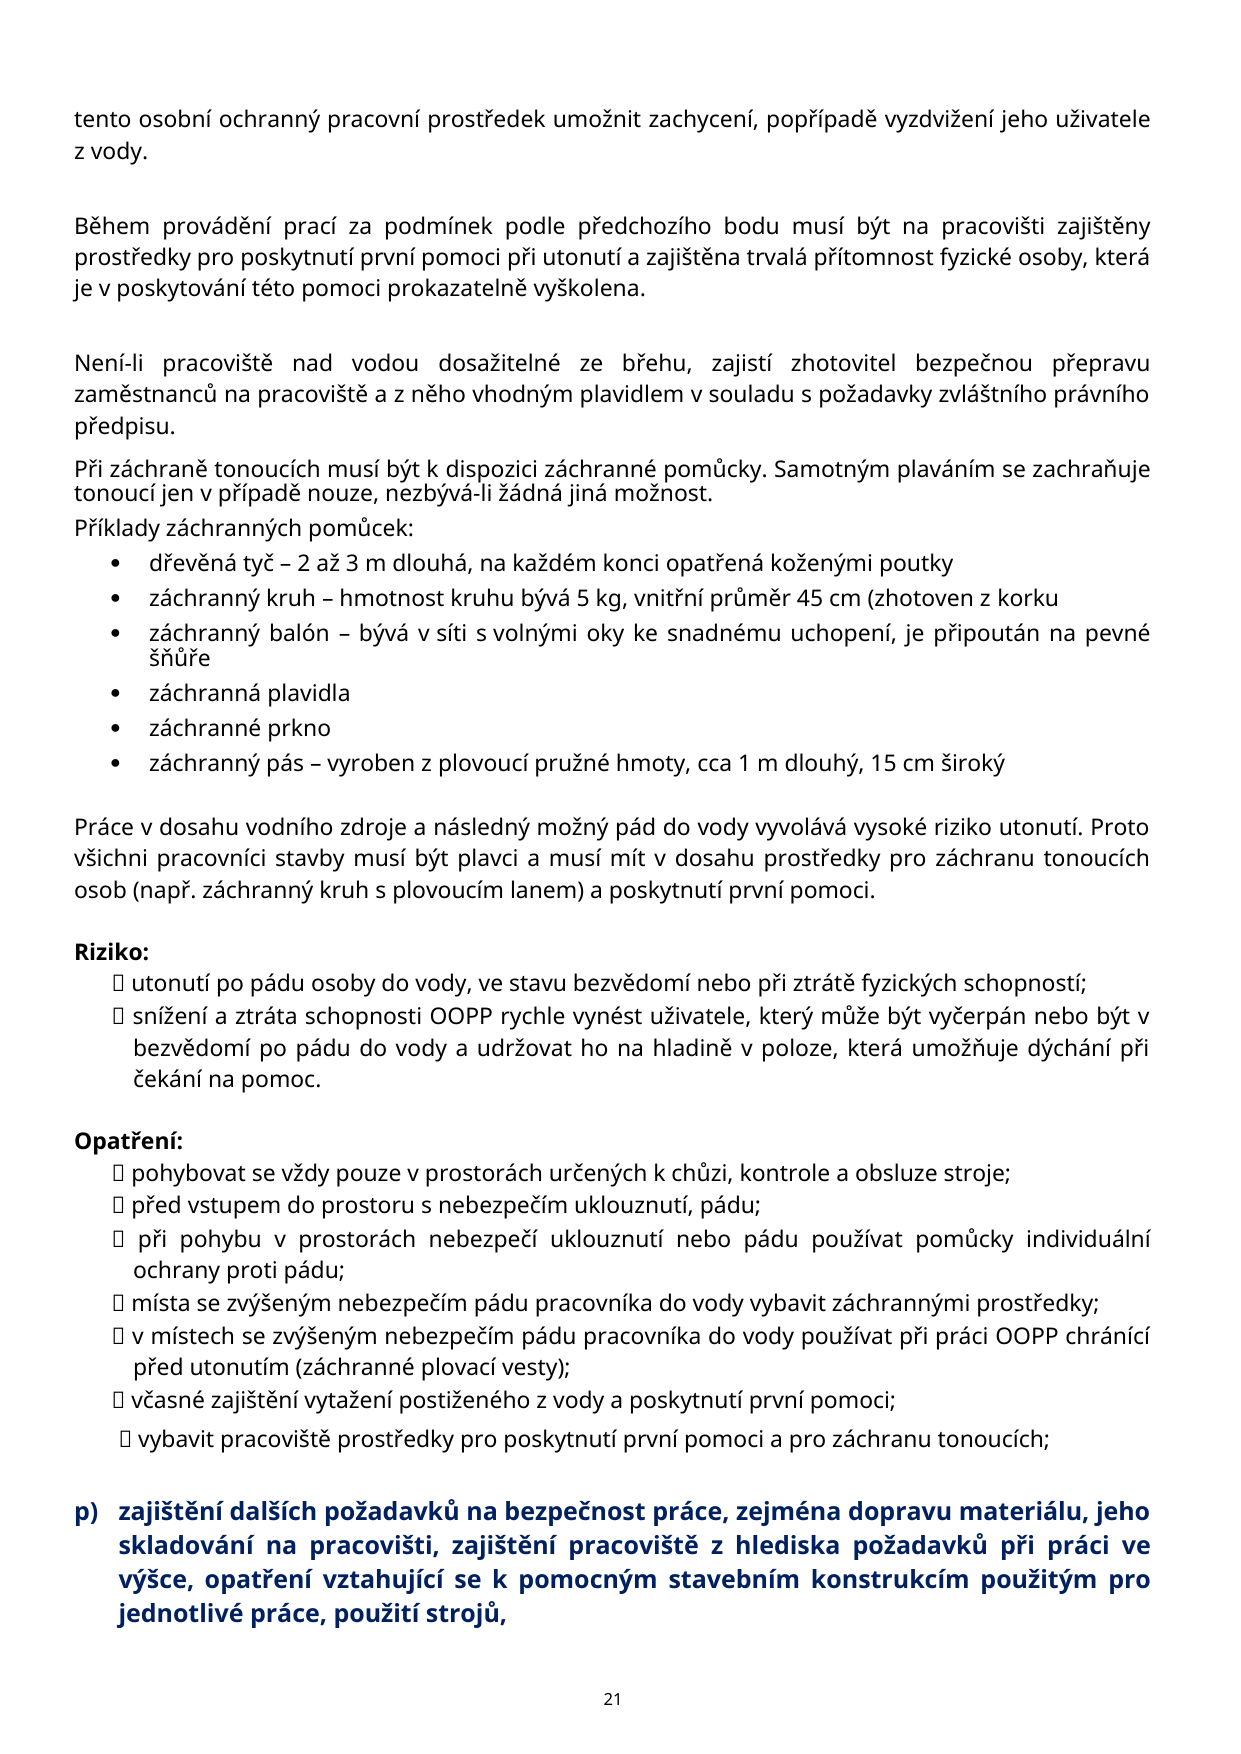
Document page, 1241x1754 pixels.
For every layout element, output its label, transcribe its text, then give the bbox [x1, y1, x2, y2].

list Není-li pracoviště nad vodou dosažitelné ze břehu, zajistí zhotovitel bezpečnou přepravu zaměstnanců na pracoviště a z něho vhodným plavidlem v souladu s požadavky zvláštního právního předpisu. [74, 347, 1152, 441]
text  pohybovat se vždy pouze v prostorách určených k chůzi, kontrole a obsluze stroje; [111, 1156, 1152, 1188]
text  místa se zvýšeným nebezpečím pádu pracovníka do vody vybavit záchrannými prostředky; [111, 1287, 1152, 1318]
list záchranný pás – vyroben z plovoucí pružné hmoty, cca 1 m dlouhý, 15 cm široký [111, 752, 1152, 776]
text  utonutí po pádu osoby do vody, ve stavu bezvědomí nebo při ztrátě fyzických schopností; [111, 967, 1152, 999]
text Riziko: [74, 936, 1152, 967]
text  vybavit pracoviště prostředky pro poskytnutí první pomoci a pro záchranu tonoucích; [74, 1428, 1152, 1452]
text  včasné zajištění vytažení postiženého z vody a poskytnutí první pomoci; [111, 1384, 1152, 1415]
list záchranný balón – bývá v síti s volnými oky ke snadnému uchopení, je připoután na pevné šňůře [111, 622, 1152, 671]
list záchranný kruh – hmotnost kruhu bývá 5 kg, vnitřní průměr 45 cm (zhotoven z korku [111, 587, 1152, 612]
text Příklady záchranných pomůcek: [74, 517, 1152, 542]
text  před vstupem do prostoru s nebezpečím uklouznutí, pádu; [111, 1189, 1152, 1221]
list záchranná plavidla [111, 682, 1152, 706]
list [74, 103, 1152, 166]
list zajištění dalších požadavků na bezpečnost práce, zejména dopravu materiálu, jeho skladování na pracovišti, zajištění pracoviště z hlediska požadavků při práci ve výšce, opatření vztahující se k pomocným stavebním konstrukcím použitým pro jednotlivé práce, použití strojů, [74, 1494, 1152, 1630]
list dřevěná tyč – 2 až 3 m dlouhá, na každém konci opatřená koženými poutky [111, 552, 1152, 577]
text Práce v dosahu vodního zdroje a následný možný pád do vody vyvolává vysoké riziko utonutí. Proto všichni pracovníci stavby musí být plavci a musí mít v dosahu prostředky pro záchranu tonoucích osob (např. záchranný kruh s plovoucím lanem) a poskytnutí první pomoci. [74, 811, 1152, 905]
list záchranné prkno [111, 717, 1152, 741]
text Opatření: [74, 1125, 1152, 1156]
text  snížení a ztráta schopnosti OOPP rychle vynést uživatele, který může být vyčerpán nebo být v bezvědomí po pádu do vody a udržovat ho na hladině v poloze, která umožňuje dýchání při čekání na pomoc. [111, 1000, 1152, 1094]
text Při záchraně tonoucích musí být k dispozici záchranné pomůcky. Samotným plaváním se zachraňuje tonoucí jen v případě nouze, nezbývá-li žádná jiná možnost. [74, 458, 1152, 507]
text  při pohybu v prostorách nebezpečí uklouznutí nebo pádu používat pomůcky individuální ochrany proti pádu; [111, 1222, 1152, 1285]
text  v místech se zvýšeným nebezpečím pádu pracovníka do vody používat při práci OOPP chránící před utonutím (záchranné plovací vesty); [111, 1320, 1152, 1382]
list Během provádění prací za podmínek podle předchozího bodu musí být na pracovišti zajištěny prostředky pro poskytnutí první pomoci při utonutí a zajištěna trvalá přítomnost fyzické osoby, která je v poskytování této pomoci prokazatelně vyškolena. [74, 210, 1152, 303]
